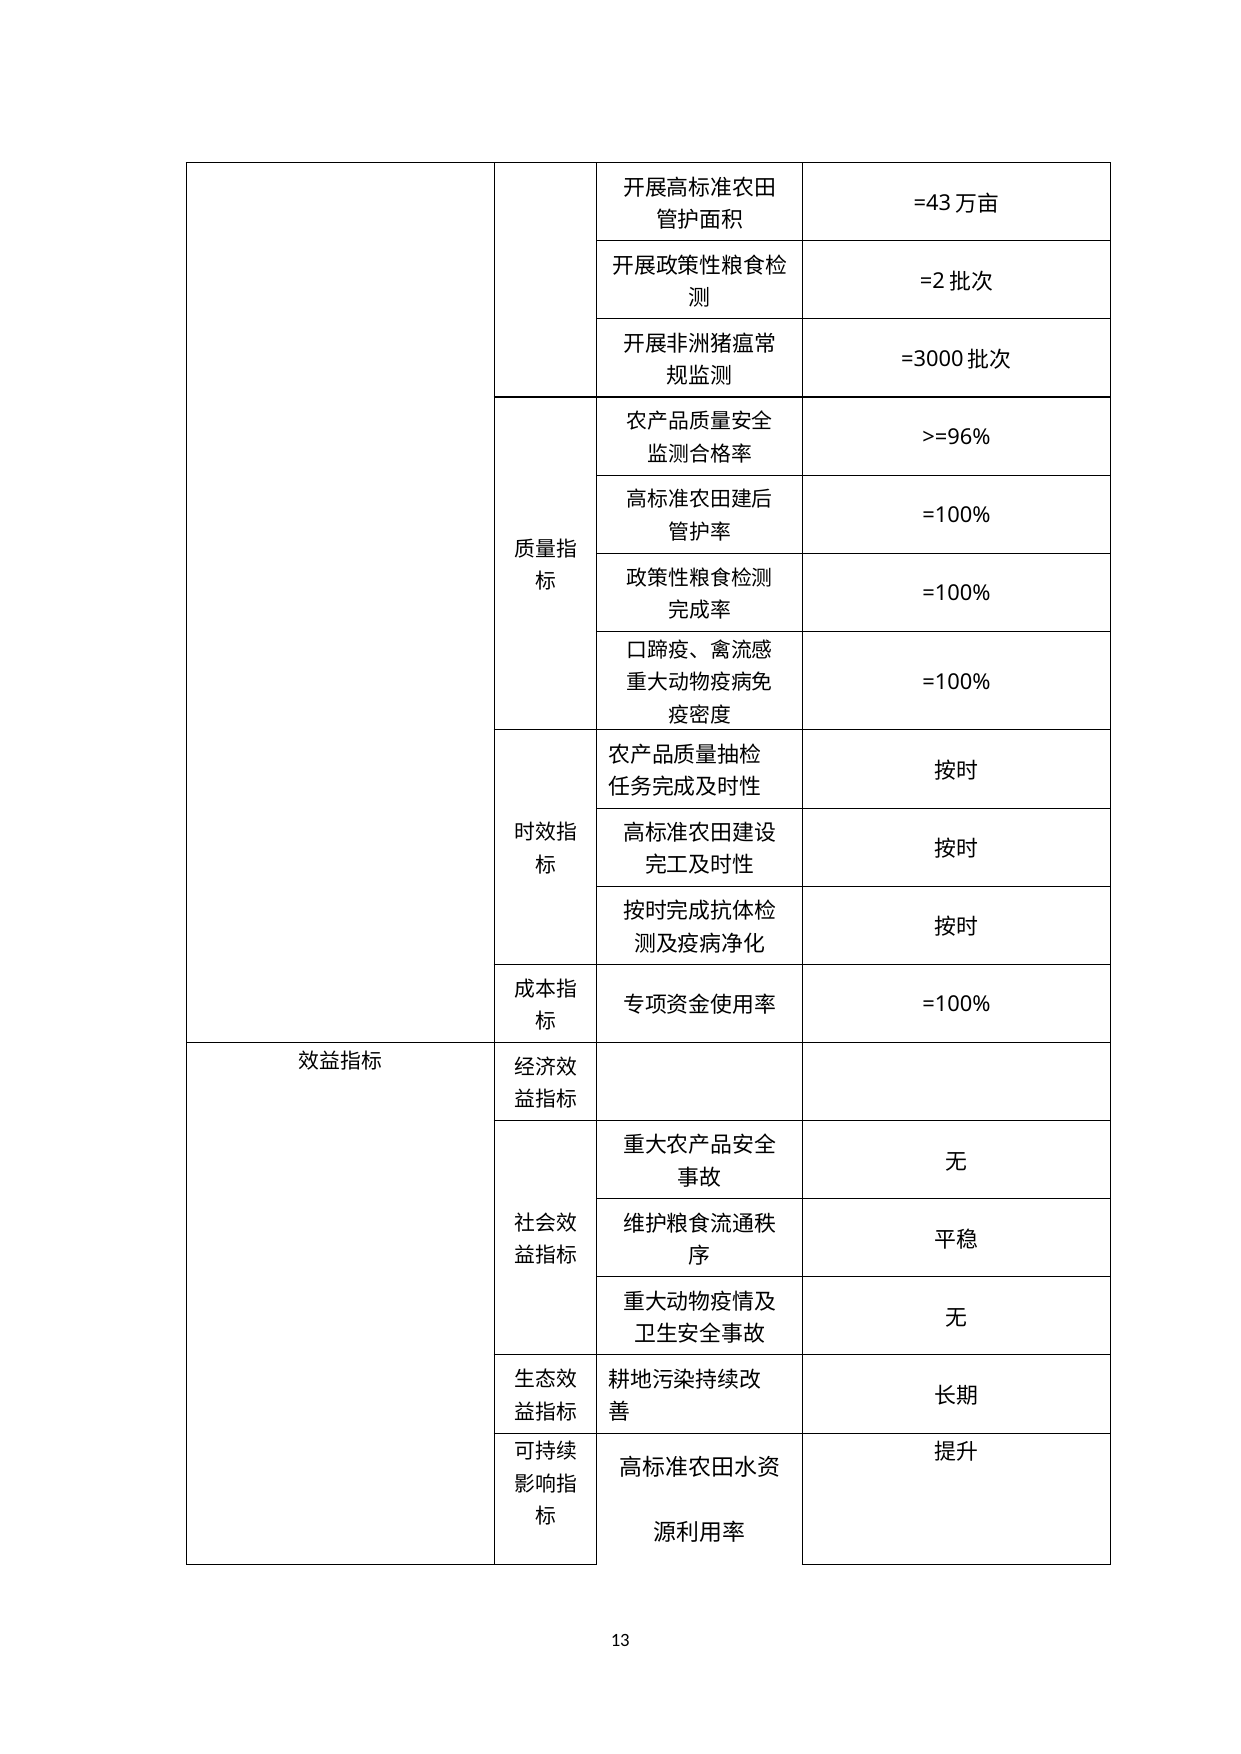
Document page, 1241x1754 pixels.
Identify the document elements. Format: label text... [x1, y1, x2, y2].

table_cell 高标准农田建设 完工及时性 [597, 809, 802, 886]
table_cell 耕地污染持续改 善 [597, 1355, 802, 1432]
table_cell 无 [803, 1277, 1110, 1354]
table_cell 专项资金使用率 [597, 965, 802, 1042]
table_cell 时效指标 [495, 730, 596, 964]
table_cell 重大农产品安全 事故 [597, 1121, 802, 1198]
table_cell 高标准农田建后 管护率 [597, 476, 802, 553]
table_cell 无 [803, 1121, 1110, 1198]
table_cell 质量指标 [495, 398, 596, 729]
table_cell 提升 [803, 1434, 1110, 1563]
table_cell 高标准农田水资 源利用率 [597, 1434, 802, 1563]
table_cell [597, 1043, 802, 1120]
table_cell 可持续影响指标 [495, 1434, 596, 1563]
table_cell [803, 1043, 1110, 1120]
table_cell 长期 [803, 1355, 1110, 1432]
table_cell 按时 [803, 887, 1110, 964]
table_cell 生态效益指标 [495, 1355, 596, 1432]
table_cell 维护粮食流通秩 序 [597, 1199, 802, 1276]
table_cell 社会效益指标 [495, 1121, 596, 1354]
table_cell 平稳 [803, 1199, 1110, 1276]
table_cell =100% [803, 554, 1110, 631]
table_cell 农产品质量安全 监测合格率 [597, 398, 802, 474]
table_cell 按时 [803, 809, 1110, 886]
table_cell 经济效益指标 [495, 1043, 596, 1120]
table_cell >=96% [803, 398, 1110, 474]
table_cell 开展政策性粮食检测 [597, 241, 802, 318]
table_cell =100% [803, 632, 1110, 729]
table_cell 农产品质量抽检 任务完成及时性 [597, 730, 802, 807]
table_cell =43万亩 [803, 163, 1110, 240]
table_cell =100% [803, 476, 1110, 553]
table_cell 政策性粮食检测 完成率 [597, 554, 802, 631]
table_cell 成本指标 [495, 965, 596, 1042]
table_cell 口蹄疫、禽流感 重大动物疫病免 疫密度 [597, 632, 802, 729]
table_cell 开展高标准农田 管护面积 [597, 163, 802, 240]
table_cell 按时 [803, 730, 1110, 807]
table_cell 重大动物疫情及 卫生安全事故 [597, 1277, 802, 1354]
table_cell =3000批次 [803, 319, 1110, 396]
table_cell 开展非洲猪瘟常 规监测 [597, 319, 802, 396]
table_cell =2批次 [803, 241, 1110, 318]
table_cell =100% [803, 965, 1110, 1042]
table_cell 效益指标 [187, 1043, 494, 1563]
table_cell 按时完成抗体检 测及疫病净化 [597, 887, 802, 964]
